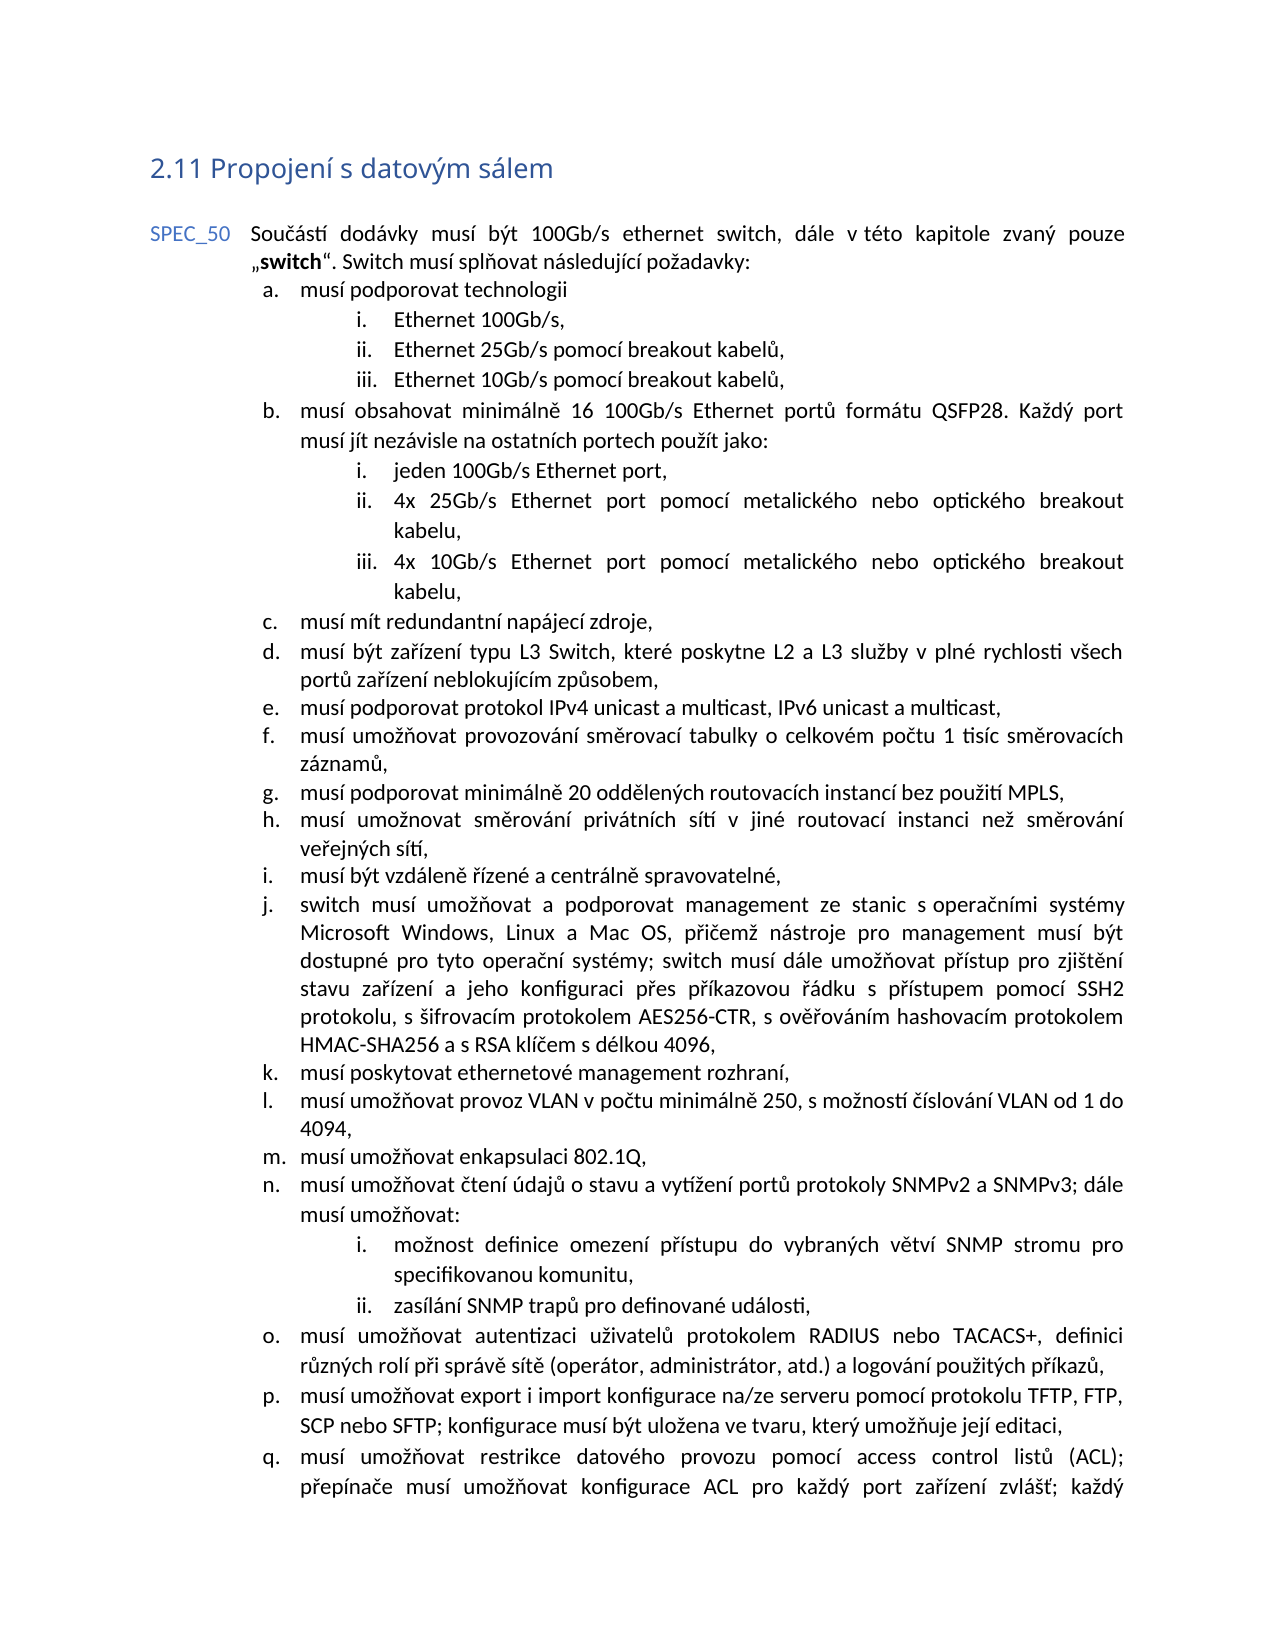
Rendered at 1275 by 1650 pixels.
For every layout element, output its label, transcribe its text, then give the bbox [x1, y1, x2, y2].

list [262, 1442, 1125, 1500]
list musí umožnovat směrování privátních sítí v jiné routovací instanci než směrování veřejných sítí, [262, 806, 1125, 862]
list musí umožňovat enkapsulaci 802.1Q, [262, 1142, 1125, 1170]
list zasílání SNMP trapů pro definované události, [356, 1291, 1125, 1319]
list musí mít redundantní napájecí zdroje, [262, 607, 1125, 635]
list musí umožňovat autentizaci uživatelů protokolem RADIUS nebo TACACS+, definici různých rolí při správě sítě (operátor, administrátor, atd.) a logování použitých příkazů, [262, 1321, 1125, 1379]
list musí podporovat minimálně 20 oddělených routovacích instancí bez použití MPLS, [262, 778, 1125, 806]
list Součástí dodávky musí být 100Gb/s ethernet switch, dále v této kapitole zvaný pouze „switch“. Switch musí splňovat následující požadavky: [150, 219, 1125, 275]
list možnost definice omezení přístupu do vybraných větví SNMP stromu pro specifikovanou komunitu, [356, 1230, 1125, 1288]
list Ethernet 10Gb/s pomocí breakout kabelů, [356, 366, 1125, 394]
subtitle Propojení s datovým sálem [150, 150, 1125, 187]
list musí obsahovat minimálně 16 100Gb/s Ethernet portů formátu QSFP28. Každý port musí jít nezávisle na ostatních portech použít jako: [262, 396, 1125, 454]
list musí poskytovat ethernetové management rozhraní, [262, 1058, 1125, 1086]
list Ethernet 25Gb/s pomocí breakout kabelů, [356, 335, 1125, 363]
list musí umožňovat export i import konfigurace na/ze serveru pomocí protokolu TFTP, FTP, SCP nebo SFTP; konfigurace musí být uložena ve tvaru, který umožňuje její editaci, [262, 1381, 1125, 1439]
list 4x 10Gb/s Ethernet port pomocí metalického nebo optického breakout kabelu, [356, 547, 1125, 605]
list Ethernet 100Gb/s, [356, 305, 1125, 333]
list musí umožňovat provoz VLAN v počtu minimálně 250, s možností číslování VLAN od 1 do 4094, [262, 1086, 1125, 1142]
list 4x 25Gb/s Ethernet port pomocí metalického nebo optického breakout kabelu, [356, 486, 1125, 545]
list switch musí umožňovat a podporovat management ze stanic s operačními systémy Microsoft Windows, Linux a Mac OS, přičemž nástroje pro management musí být dostupné pro tyto operační systémy; switch musí dále umožňovat přístup pro zjištění stavu zařízení a jeho konfiguraci přes příkazovou řádku s přístupem pomocí SSH2 protokolu, s šifrovacím protokolem AES256-CTR, s ověřováním hashovacím protokolem HMAC-SHA256 a s RSA klíčem s délkou 4096, [262, 890, 1125, 1058]
list jeden 100Gb/s Ethernet port, [356, 456, 1125, 484]
list musí podporovat technologii [262, 275, 1125, 303]
list musí být vzdáleně řízené a centrálně spravovatelné, [262, 862, 1125, 890]
list musí být zařízení typu L3 Switch, které poskytne L2 a L3 služby v plné rychlosti všech portů zařízení neblokujícím způsobem, [262, 637, 1125, 693]
list musí podporovat protokol IPv4 unicast a multicast, IPv6 unicast a multicast, [262, 693, 1125, 722]
list musí umožňovat čtení údajů o stavu a vytížení portů protokoly SNMPv2 a SNMPv3; dále musí umožňovat: [262, 1170, 1125, 1228]
list musí umožňovat provozování směrovací tabulky o celkovém počtu 1 tisíc směrovacích záznamů, [262, 722, 1125, 778]
